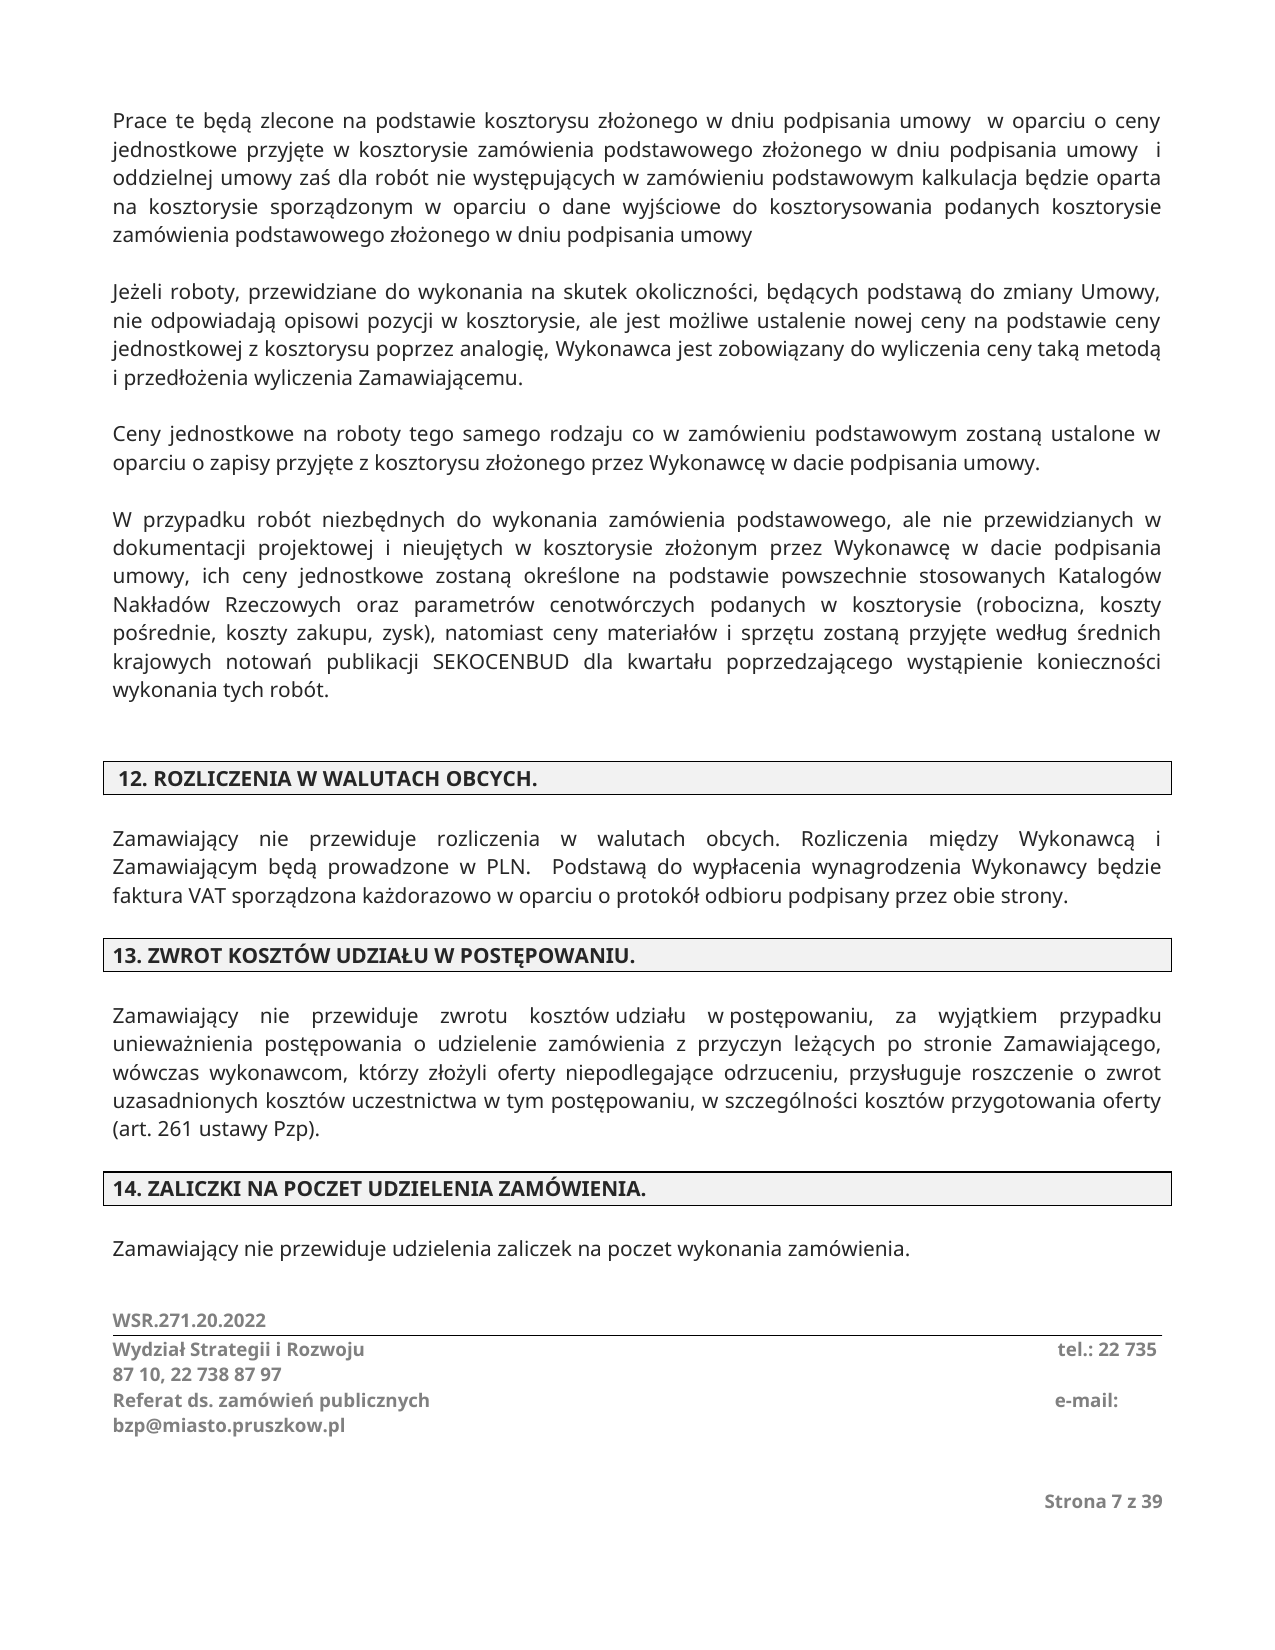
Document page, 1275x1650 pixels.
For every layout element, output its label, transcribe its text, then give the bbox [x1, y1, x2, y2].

text Zamawiający nie przewiduje udzielenia zaliczek na poczet wykonania zamówienia. [112, 1234, 1162, 1263]
text Zamawiający nie przewiduje rozliczenia w walutach obcych. Rozliczenia między Wykonawcą i Zamawiającym będą prowadzone w PLN. Podstawą do wypłacenia wynagrodzenia Wykonawcy będzie faktura VAT sporządzona każdorazowo w oparciu o protokół odbioru podpisany przez obie strony. [112, 824, 1162, 909]
text Jeżeli roboty, przewidziane do wykonania na skutek okoliczności, będących podstawą do zmiany Umowy, nie odpowiadają opisowi pozycji w kosztorysie, ale jest możliwe ustalenie nowej ceny na podstawie ceny jednostkowej z kosztorysu poprzez analogię, Wykonawca jest zobowiązany do wyliczenia ceny taką metodą i przedłożenia wyliczenia Zamawiającemu. [112, 277, 1162, 391]
text 14. ZALICZKI NA POCZET UDZIELENIA ZAMÓWIENIA. [104, 1173, 1171, 1205]
text 13. ZWROT KOSZTÓW UDZIAŁU W POSTĘPOWANIU. [104, 939, 1171, 971]
text Ceny jednostkowe na roboty tego samego rodzaju co w zamówieniu podstawowym zostaną ustalone w oparciu o zapisy przyjęte z kosztorysu złożonego przez Wykonawcę w dacie podpisania umowy. [112, 419, 1162, 476]
text 12. ROZLICZENIA W WALUTACH OBCYCH. [104, 762, 1171, 794]
text Zamawiający nie przewiduje zwrotu kosztów udziału w postępowaniu, za wyjątkiem przypadku unieważnienia postępowania o udzielenie zamówienia z przyczyn leżących po stronie Zamawiającego, wówczas wykonawcom, którzy złożyli oferty niepodlegające odrzuceniu, przysługuje roszczenie o zwrot uzasadnionych kosztów uczestnictwa w tym postępowaniu, w szczególności kosztów przygotowania oferty (art. 261 ustawy Pzp). [112, 1001, 1162, 1143]
text Prace te będą zlecone na podstawie kosztorysu złożonego w dniu podpisania umowy w oparciu o ceny jednostkowe przyjęte w kosztorysie zamówienia podstawowego złożonego w dniu podpisania umowy i oddzielnej umowy zaś dla robót nie występujących w zamówieniu podstawowym kalkulacja będzie oparta na kosztorysie sporządzonym w oparciu o dane wyjściowe do kosztorysowania podanych kosztorysie zamówienia podstawowego złożonego w dniu podpisania umowy [112, 107, 1162, 249]
text W przypadku robót niezbędnych do wykonania zamówienia podstawowego, ale nie przewidzianych w dokumentacji projektowej i nieujętych w kosztorysie złożonym przez Wykonawcę w dacie podpisania umowy, ich ceny jednostkowe zostaną określone na podstawie powszechnie stosowanych Katalogów Nakładów Rzeczowych oraz parametrów cenotwórczych podanych w kosztorysie (robocizna, koszty pośrednie, koszty zakupu, zysk), natomiast ceny materiałów i sprzętu zostaną przyjęte według średnich krajowych notowań publikacji SEKOCENBUD dla kwartału poprzedzającego wystąpienie konieczności wykonania tych robót. [112, 505, 1162, 704]
